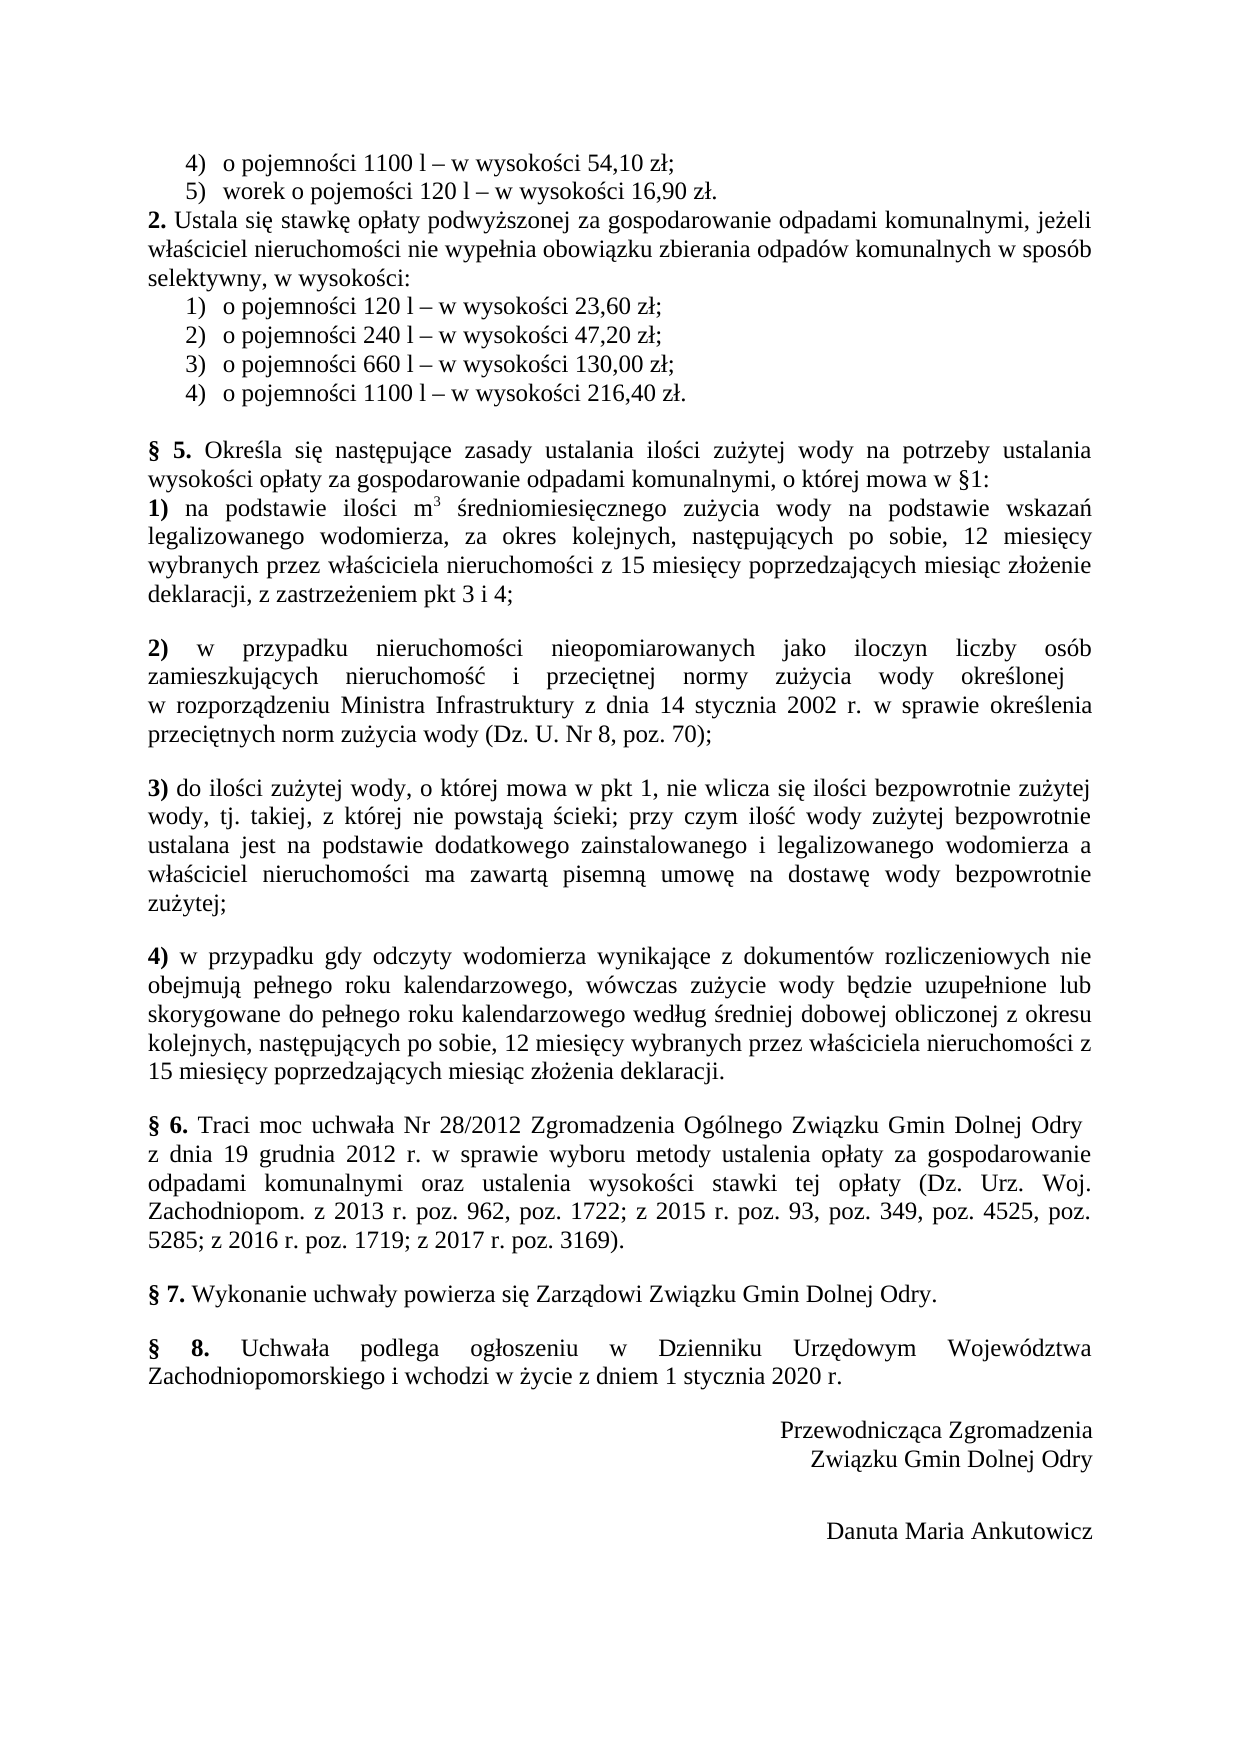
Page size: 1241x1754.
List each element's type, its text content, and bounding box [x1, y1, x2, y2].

list 1) na podstawie ilości m3 średniomiesięcznego zużycia wody na podstawie wskazań legalizowanego wodomierza, za okres kolejnych, następujących po sobie, 12 miesięcy wybranych przez właściciela nieruchomości z 15 miesięcy poprzedzających miesiąc złożenie deklaracji, z zastrzeżeniem pkt 3 i 4; [148, 493, 1093, 608]
text Danuta Maria Ankutowicz [148, 1516, 1093, 1544]
list 2. Ustala się stawkę opłaty podwyższonej za gospodarowanie odpadami komunalnymi, jeżeli właściciel nieruchomości nie wypełnia obowiązku zbierania odpadów komunalnych w sposób selektywny, w wysokości: [148, 205, 1093, 291]
text 3) do ilości zużytej wody, o której mowa w pkt 1, nie wlicza się ilości bezpowrotnie zużytej wody, tj. takiej, z której nie powstają ścieki; przy czym ilość wody zużytej bezpowrotnie ustalana jest na podstawie dodatkowego zainstalowanego i legalizowanego wodomierza a właściciel nieruchomości ma zawartą pisemną umowę na dostawę wody bezpowrotnie zużytej; [148, 773, 1093, 916]
list o pojemności 1100 l – w wysokości 216,40 zł. [185, 378, 1093, 406]
list o pojemności 1100 l – w wysokości 54,10 zł; [185, 148, 1093, 176]
list § 5. Określa się następujące zasady ustalania ilości zużytej wody na potrzeby ustalania wysokości opłaty za gospodarowanie odpadami komunalnymi, o której mowa w §1: [148, 435, 1093, 493]
text Przewodnicząca Zgromadzenia [221, 1415, 1093, 1444]
text 4) w przypadku gdy odczyty wodomierza wynikające z dokumentów rozliczeniowych nie obejmują pełnego roku kalendarzowego, wówczas zużycie wody będzie uzupełnione lub skorygowane do pełnego roku kalendarzowego według średniej dobowej obliczonej z okresu kolejnych, następujących po sobie, 12 miesięcy wybranych przez właściciela nieruchomości z 15 miesięcy poprzedzających miesiąc złożenia deklaracji. [148, 941, 1093, 1085]
text § 7. Wykonanie uchwały powierza się Zarządowi Związku Gmin Dolnej Odry. [148, 1279, 1093, 1308]
text § 8. Uchwała podlega ogłoszeniu w Dzienniku Urzędowym Województwa Zachodniopomorskiego i wchodzi w życie z dniem 1 stycznia 2020 r. [148, 1333, 1093, 1390]
list o pojemności 660 l – w wysokości 130,00 zł; [185, 349, 1093, 378]
list worek o pojemości 120 l – w wysokości 16,90 zł. [185, 176, 1093, 205]
list § 6. Traci moc uchwała Nr 28/2012 Zgromadzenia Ogólnego Związku Gmin Dolnej Odry z dnia 19 grudnia 2012 r. w sprawie wyboru metody ustalenia opłaty za gospodarowanie odpadami komunalnymi oraz ustalenia wysokości stawki tej opłaty (Dz. Urz. Woj. Zachodniopom. z 2013 r. poz. 962, poz. 1722; z 2015 r. poz. 93, poz. 349, poz. 4525, poz. 5285; z 2016 r. poz. 1719; z 2017 r. poz. 3169). [148, 1110, 1093, 1254]
list o pojemności 240 l – w wysokości 47,20 zł; [185, 320, 1093, 349]
list o pojemności 120 l – w wysokości 23,60 zł; [185, 291, 1093, 320]
text 2) w przypadku nieruchomości nieopomiarowanych jako iloczyn liczby osób zamieszkujących nieruchomość i przeciętnej normy zużycia wody określonej w rozporządzeniu Ministra Infrastruktury z dnia 14 stycznia 2002 r. w sprawie określenia przeciętnych norm zużycia wody (Dz. U. Nr 8, poz. 70); [148, 633, 1093, 748]
text Związku Gmin Dolnej Odry [221, 1444, 1093, 1473]
